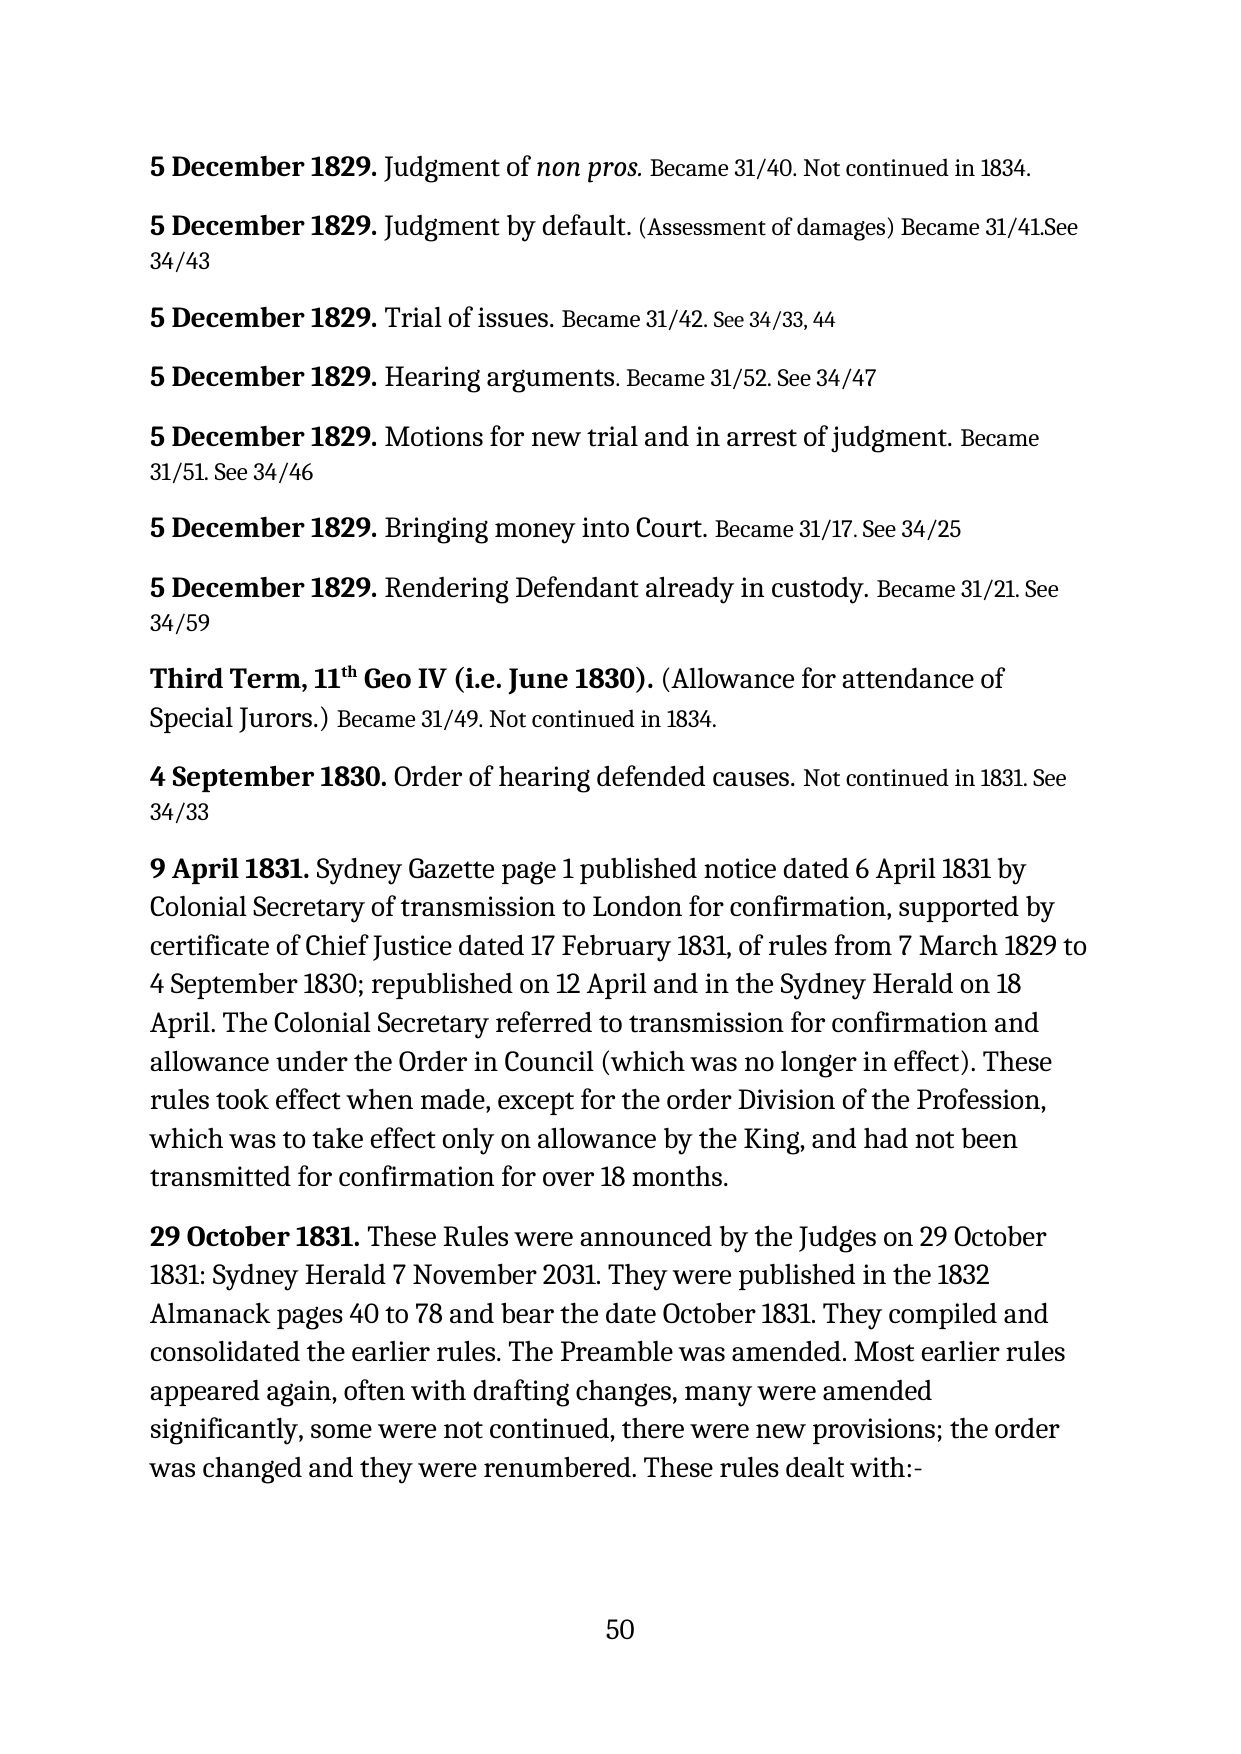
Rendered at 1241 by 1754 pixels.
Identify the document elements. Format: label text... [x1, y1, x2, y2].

text 9 April 1831. Sydney Gazette page 1 published notice dated 6 April 1831 by Colonial Secretary of transmission to London for confirmation, supported by certificate of Chief Justice dated 17 February 1831, of rules from 7 March 1829 to 4 September 1830; republished on 12 April and in the Sydney Herald on 18 April. The Colonial Secretary referred to transmission for confirmation and allowance under the Order in Council (which was no longer in effect). These rules took effect when made, except for the order Division of the Profession, which was to take effect only on allowance by the King, and had not been transmitted for confirmation for over 18 months. [150, 852, 1090, 1194]
text 5 December 1829. Judgment of non pros. Became 31/40. Not continued in 1834. [150, 150, 1090, 183]
text 5 December 1829. Trial of issues. Became 31/42. See 34/33, 44 [150, 301, 1090, 334]
text 29 October 1831. These Rules were announced by the Judges on 29 October 1831: Sydney Herald 7 November 2031. They were published in the 1832 Almanack pages 40 to 78 and bear the date October 1831. They compiled and consolidated the earlier rules. The Preamble was amended. Most earlier rules appeared again, often with drafting changes, many were amended significantly, some were not continued, there were new provisions; the order was changed and they were renumbered. These rules dealt with:- [150, 1220, 1090, 1484]
text Third Term, 11th Geo IV (i.e. June 1830). (Allowance for attendance of Special Jurors.) Became 31/49. Not continued in 1834. [150, 662, 1090, 734]
text 5 December 1829. Motions for new trial and in arrest of judgment. Became 31/51. See 34/46 [150, 420, 1090, 486]
text 4 September 1830. Order of hearing defended causes. Not continued in 1831. See 34/33 [150, 760, 1090, 827]
text 5 December 1829. Hearing arguments. Became 31/52. See 34/47 [150, 360, 1090, 394]
text 5 December 1829. Judgment by default. (Assessment of damages) Became 31/41.See 34/43 [150, 209, 1090, 276]
text 5 December 1829. Rendering Defendant already in custody. Became 31/21. See 34/59 [150, 571, 1090, 637]
text 5 December 1829. Bringing money into Court. Became 31/17. See 34/25 [150, 511, 1090, 545]
